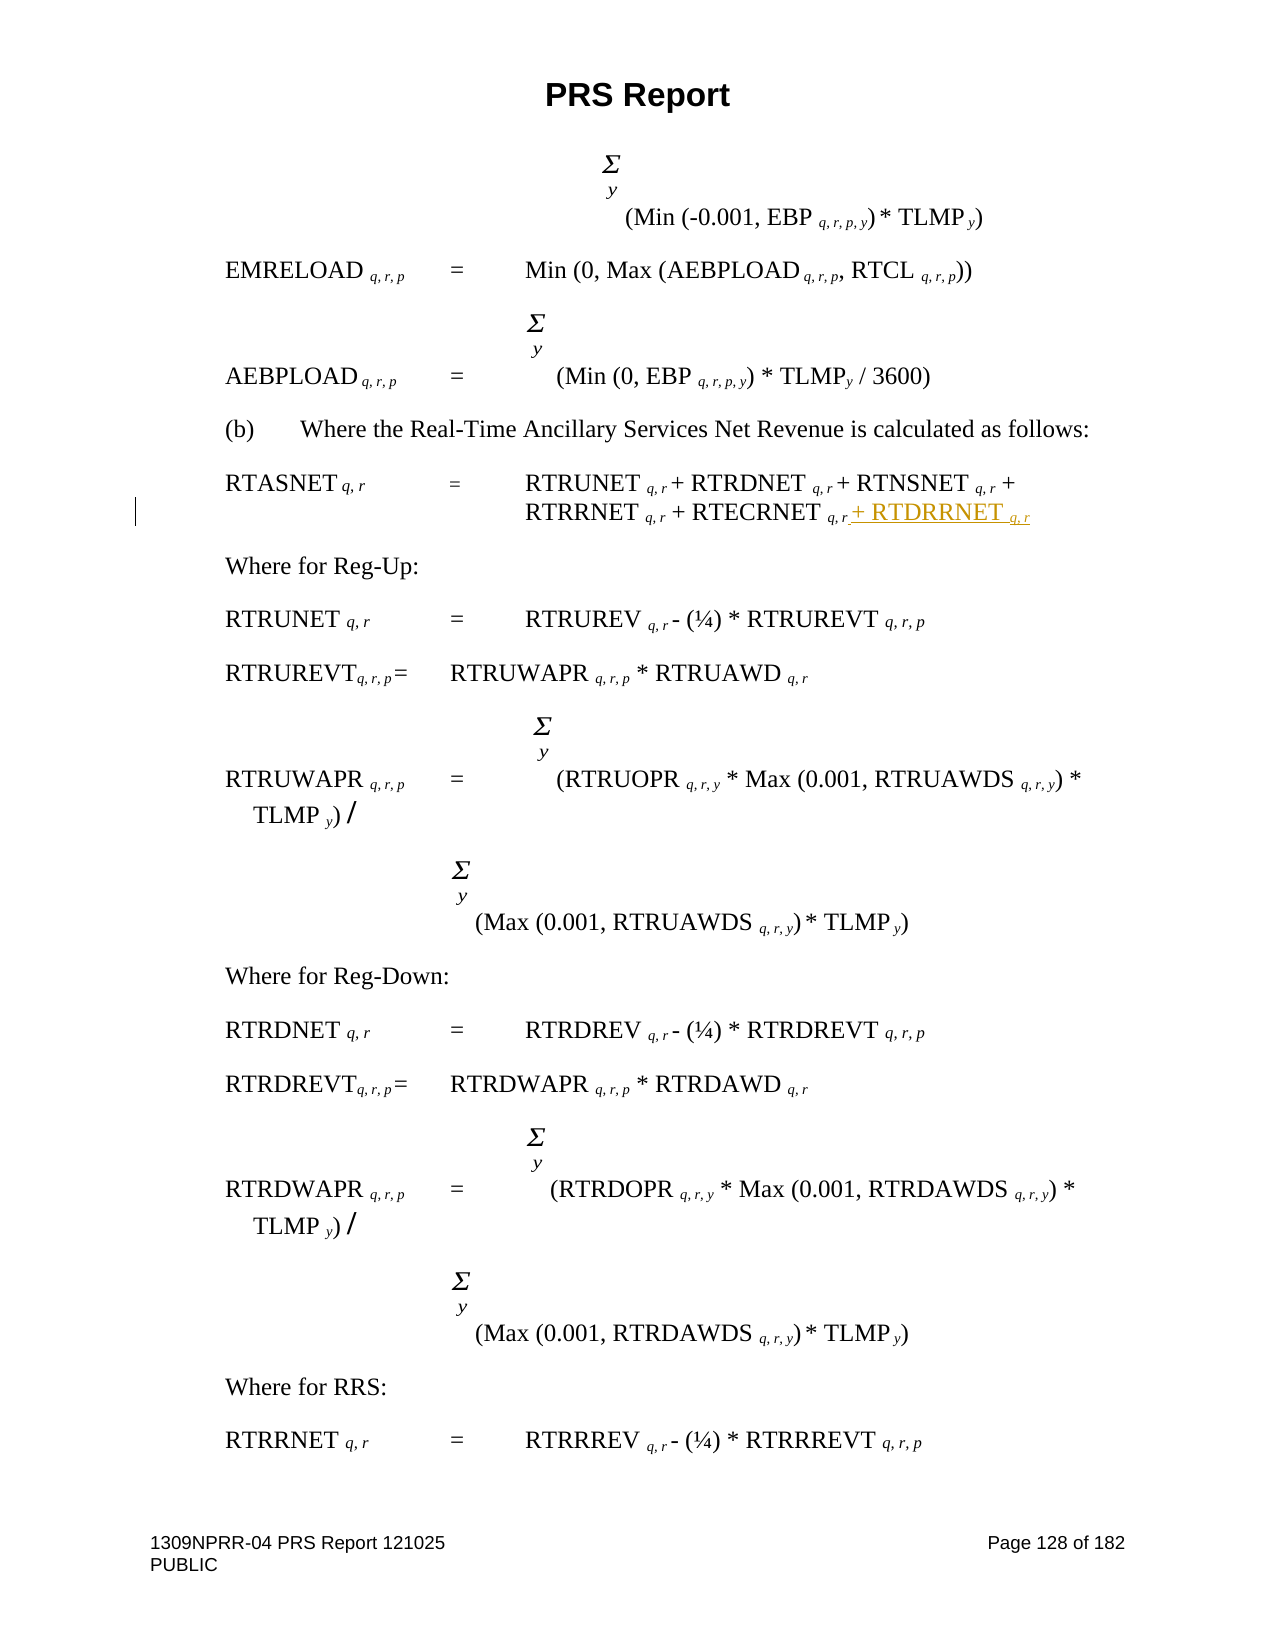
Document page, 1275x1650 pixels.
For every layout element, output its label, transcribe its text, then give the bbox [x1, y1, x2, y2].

text Where for RRS: [225, 1372, 1125, 1400]
text Where for Reg-Up: [225, 551, 1125, 579]
text RTASNET q, r = RTRUNET q, r + RTRDNET q, r + RTNSNET q, r + RTRRNET q, r + RTECRNET q, r [225, 468, 1125, 526]
text RTRDREVTq, r, p = RTRDWAPR q, r, p * RTRDAWD q, r [225, 1069, 1125, 1097]
text (Min (-0.001, EBP q, r, p, y) * TLMP y) [225, 150, 1125, 230]
text RTRUWAPR q, r, p = (RTRUOPR q, r, y * Max (0.001, RTRUAWDS q, r, y) * TLMP y) / [225, 712, 1125, 831]
text RTRRNET q, r = RTRRREV q, r - (¼) * RTRRREVT q, r, p [225, 1425, 1125, 1454]
text (b) Where the Real-Time Ancillary Services Net Revenue is calculated as follows: [225, 414, 1125, 443]
text RTRDWAPR q, r, p = (RTRDOPR q, r, y * Max (0.001, RTRDAWDS q, r, y) * TLMP y) / [225, 1122, 1125, 1241]
text RTRUNET q, r = RTRUREV q, r - (¼) * RTRUREVT q, r, p [225, 604, 1125, 633]
text Where for Reg-Down: [225, 961, 1125, 990]
text RTRDNET q, r = RTRDREV q, r - (¼) * RTRDREVT q, r, p [225, 1015, 1125, 1044]
text EMRELOAD q, r, p = Min (0, Max (AEBPLOAD q, r, p, RTCL q, r, p)) [225, 255, 1125, 284]
text (Max (0.001, RTRDAWDS q, r, y) * TLMP y) [225, 1266, 1125, 1347]
text RTRUREVTq, r, p = RTRUWAPR q, r, p * RTRUAWD q, r [225, 658, 1125, 687]
text AEBPLOAD q, r, p = (Min (0, EBP q, r, p, y) * TLMPy / 3600) [225, 309, 1125, 389]
text (Max (0.001, RTRUAWDS q, r, y) * TLMP y) [225, 856, 1125, 936]
